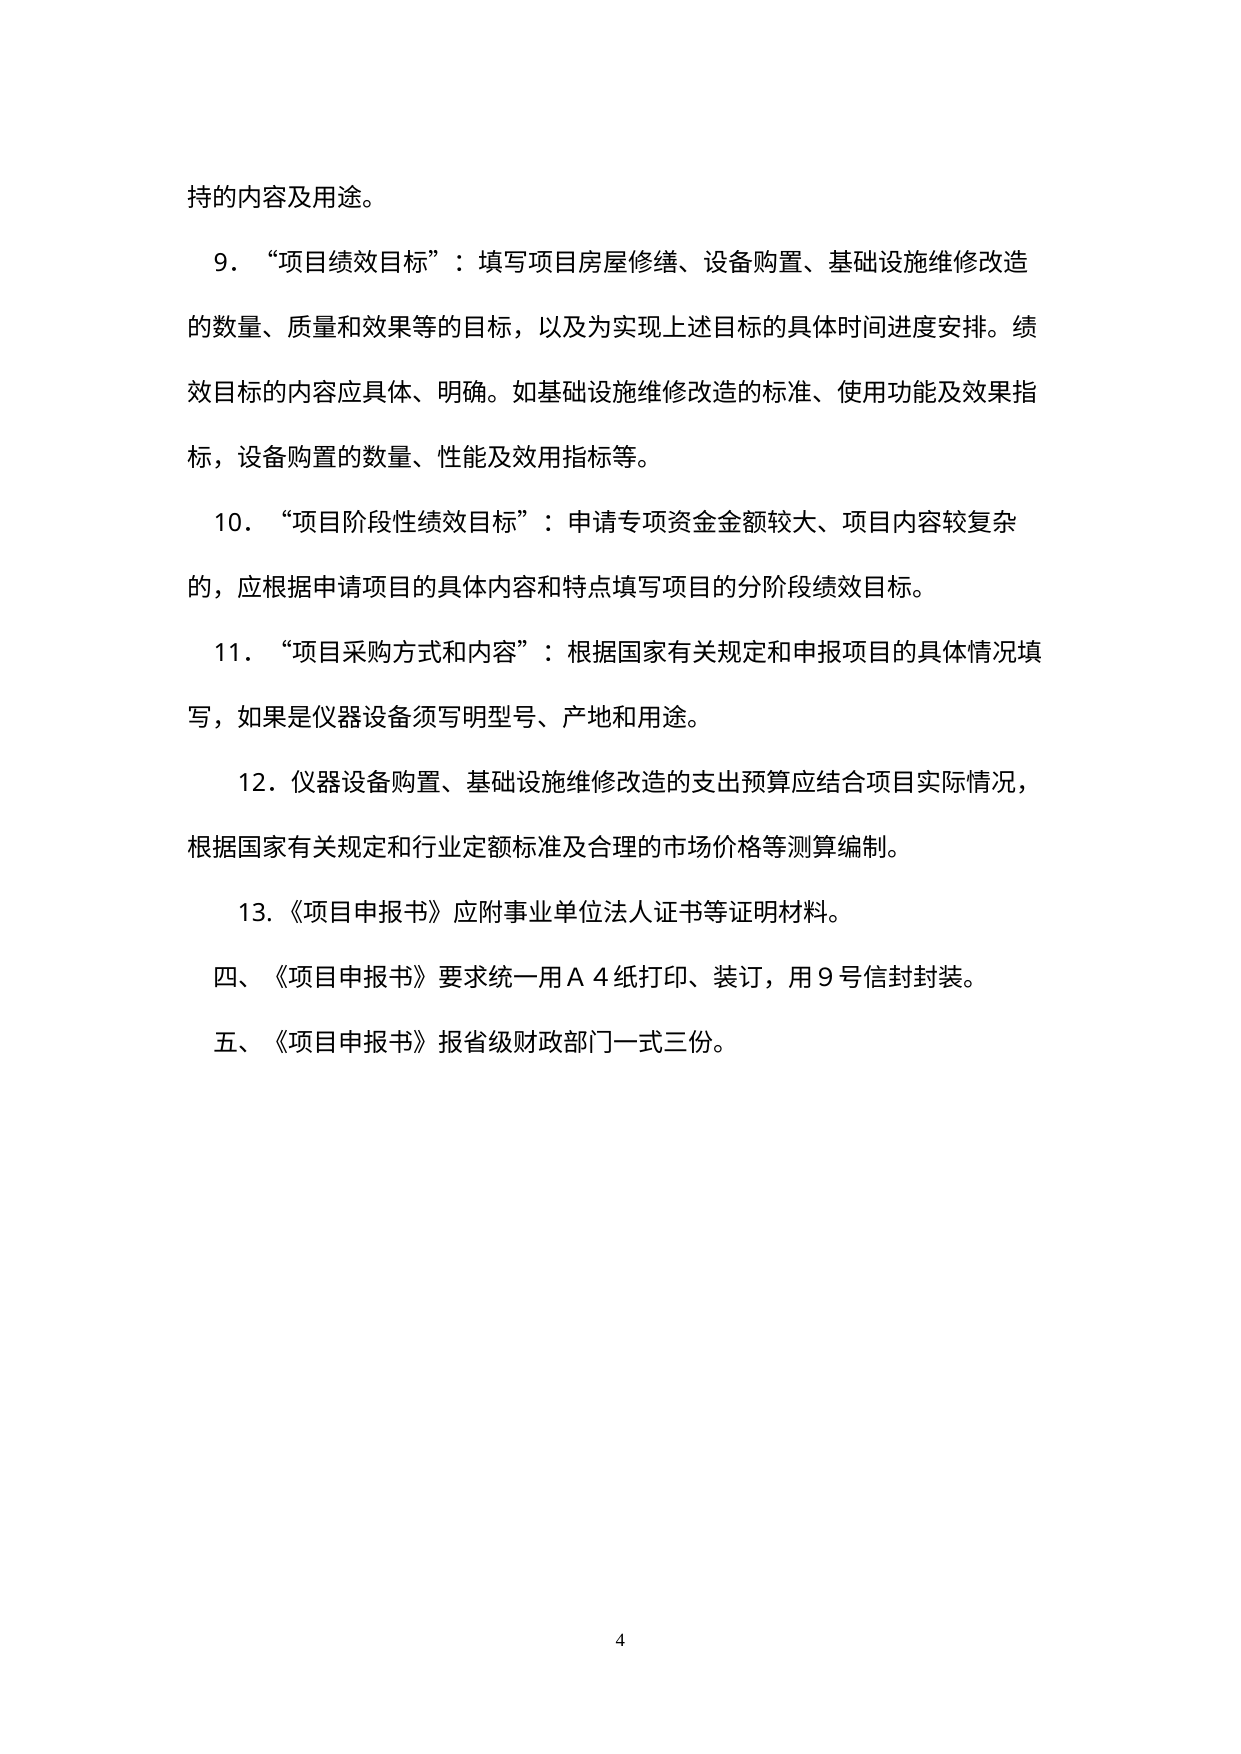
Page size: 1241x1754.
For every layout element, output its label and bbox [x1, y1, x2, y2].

table_header [186, 162, 1051, 1530]
